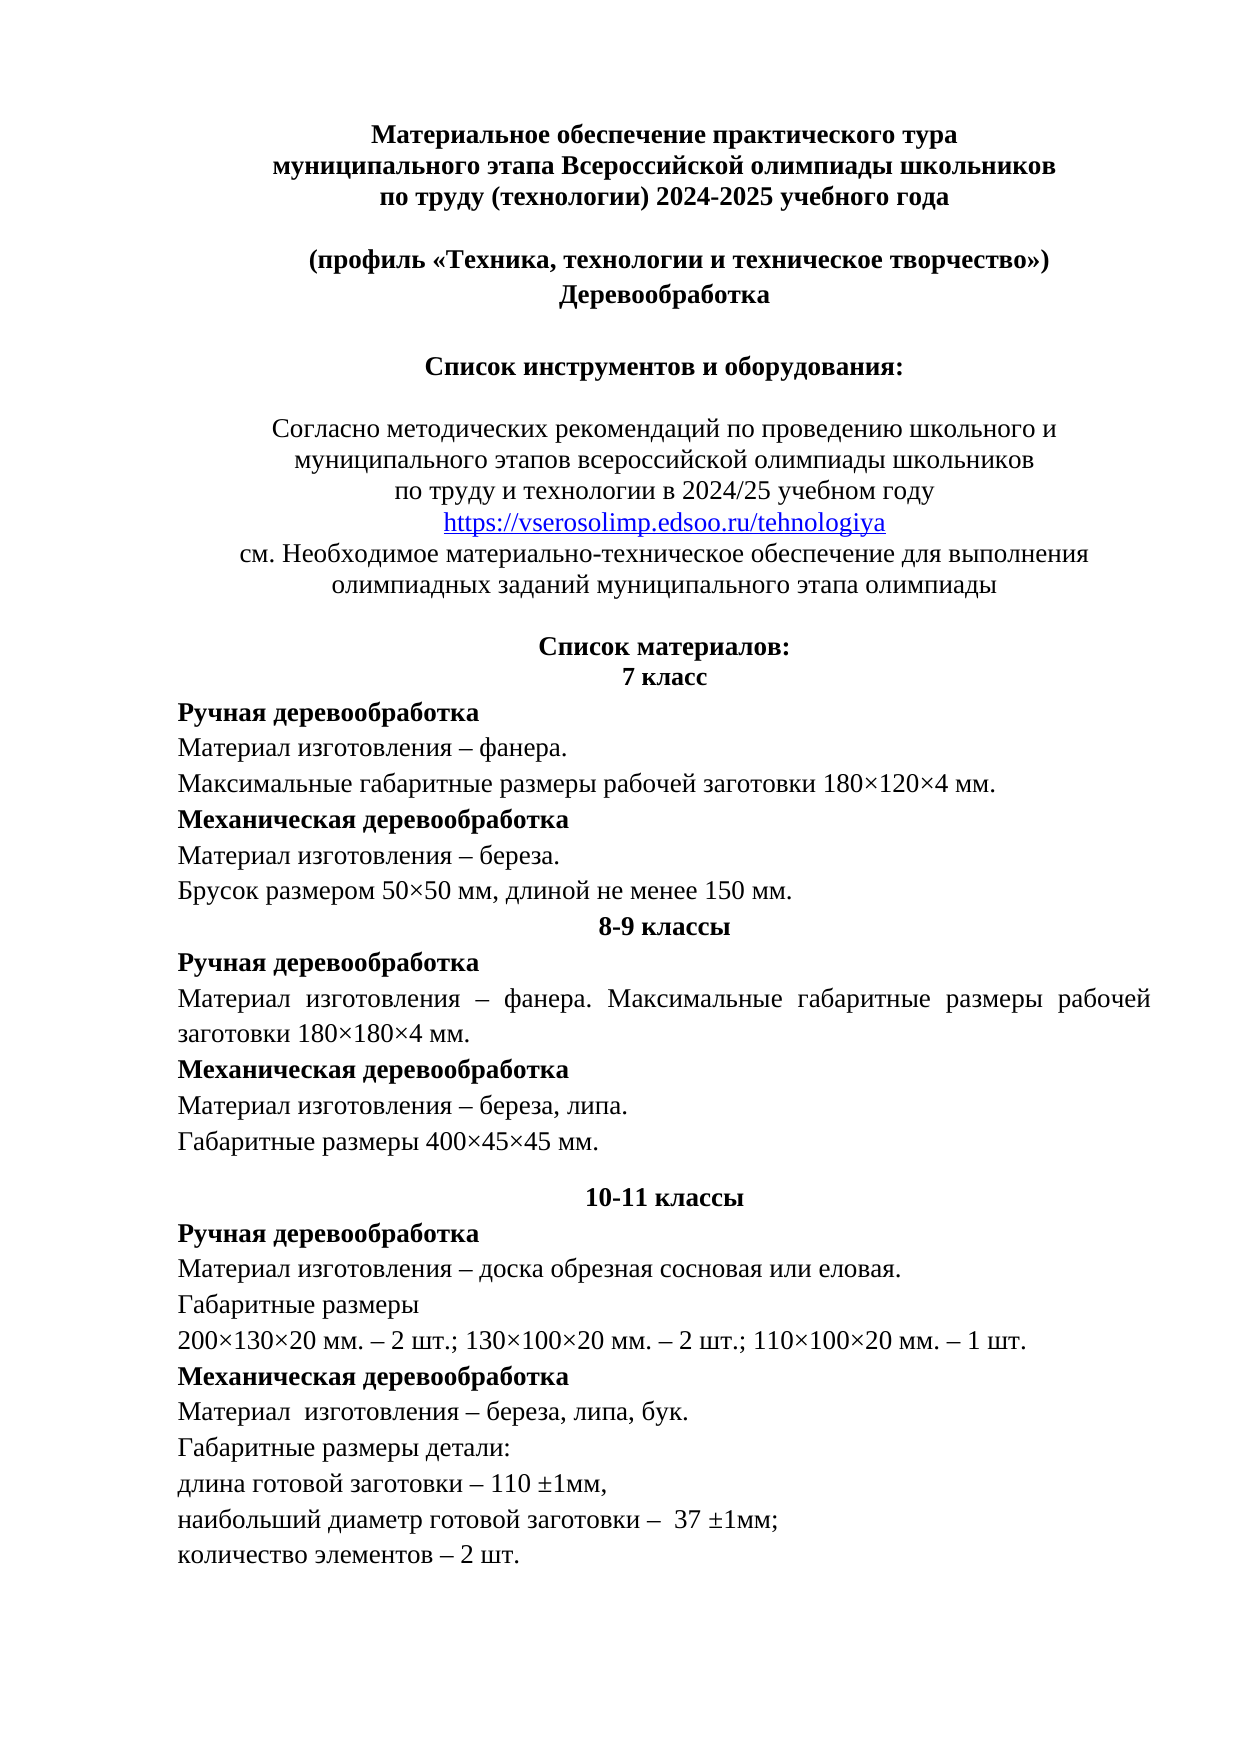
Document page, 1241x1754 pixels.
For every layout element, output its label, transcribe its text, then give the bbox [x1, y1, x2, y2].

text Материал изготовления – береза. [177, 839, 1152, 870]
list Материал изготовления – береза, липа. [177, 1089, 1152, 1120]
text 8-9 классы [177, 910, 1152, 941]
text 200×130×20 мм. – 2 шт.; 130×100×20 мм. – 2 шт.; 110×100×20 мм. – 1 шт. [177, 1324, 1152, 1355]
list Механическая деревообработка [177, 1053, 1152, 1084]
text 10-11 классы [177, 1181, 1152, 1212]
text https://vserosolimp.edsoo.ru/tehnologiya [177, 506, 1152, 537]
text Брусок размером 50×50 мм, длиной не менее 150 мм. [177, 874, 1152, 906]
list наибольший диаметр готовой заготовки – 37 ±1мм; [177, 1503, 1152, 1534]
list Материал изготовления – фанера. Максимальные габаритные размеры рабочей заготовки 180×180×4 мм. [177, 982, 1152, 1048]
text Материал изготовления – береза, липа, бук. [177, 1396, 1152, 1427]
list длина готовой заготовки – 110 ±1мм, [177, 1467, 1152, 1498]
text см. Необходимое материально-техническое обеспечение для выполнения [177, 537, 1152, 568]
text Механическая деревообработка [177, 803, 1152, 834]
list количество элементов – 2 шт. [177, 1538, 1152, 1569]
text Список инструментов и оборудования: [177, 350, 1152, 381]
text Максимальные габаритные размеры рабочей заготовки 180×120×4 мм. [177, 767, 1152, 798]
list Ручная деревообработка [177, 946, 1152, 977]
text Согласно методических рекомендаций по проведению школьного и муниципального этапов всероссийской олимпиады школьников [177, 412, 1152, 474]
text Материал изготовления – фанера. [177, 732, 1152, 763]
text муниципального этапа Всероссийской олимпиады школьников [177, 149, 1152, 180]
text 7 класс [177, 661, 1152, 691]
text Механическая деревообработка [177, 1360, 1152, 1391]
text олимпиадных заданий муниципального этапа олимпиады [177, 568, 1152, 599]
text Материальное обеспечение практического тура [177, 118, 1152, 149]
text Ручная деревообработка [177, 696, 1152, 727]
text Материал изготовления – доска обрезная сосновая или еловая. Габаритные размеры [177, 1253, 1152, 1319]
list Габаритные размеры детали: [177, 1431, 1152, 1462]
text Деревообработка [177, 278, 1152, 309]
text Ручная деревообработка [177, 1217, 1152, 1248]
text (профиль «Техника, технологии и техническое творчество») [177, 243, 1152, 274]
text по труду (технологии) 2024-2025 учебного года [177, 180, 1152, 212]
text Список материалов: [177, 630, 1152, 661]
list Габаритные размеры 400×45×45 мм. [177, 1124, 1152, 1156]
text по труду и технологии в 2024/25 учебном году [177, 474, 1152, 506]
